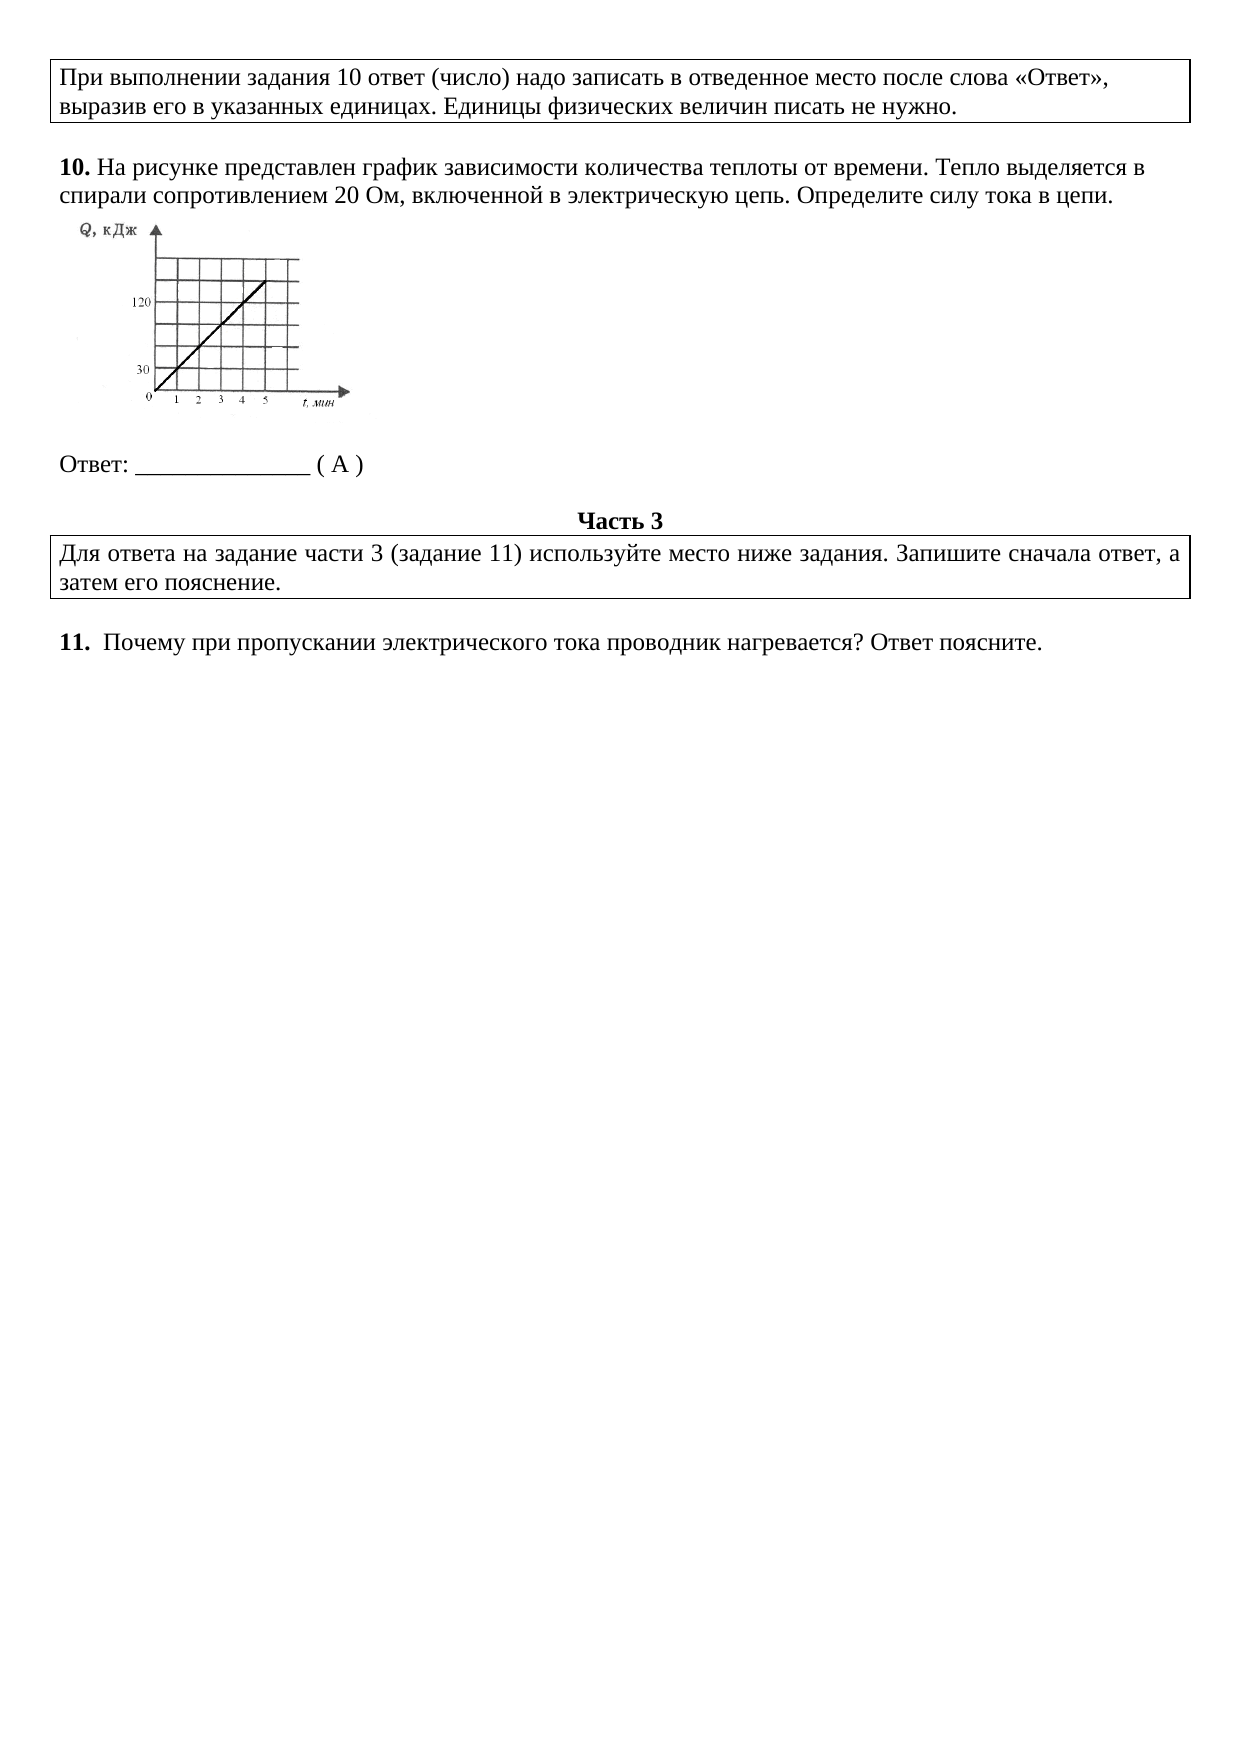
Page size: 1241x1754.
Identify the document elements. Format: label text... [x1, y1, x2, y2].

text 10. На рисунке представлен график зависимости количества теплоты от времени. Тепло выделяется в спирали сопротивлением 20 Ом, включенной в электрическую цепь. Определите силу тока в цепи. [59, 152, 1181, 209]
text При выполнении задания 10 ответ (число) надо записать в отведенное место после слова «Ответ», выразив его в указанных единицах. Единицы физических величин писать не нужно. [51, 60, 1189, 122]
picture [59, 209, 378, 449]
text Ответ: ______________ ( А ) [59, 449, 1181, 477]
text 11. Почему при пропускании электрического тока проводник нагревается? Ответ поясните. [59, 627, 1181, 656]
text Для ответа на задание части 3 (задание 11) используйте место ниже задания. Запишите сначала ответ, а затем его пояснение. [51, 536, 1189, 598]
text Часть 3 [59, 506, 1181, 535]
